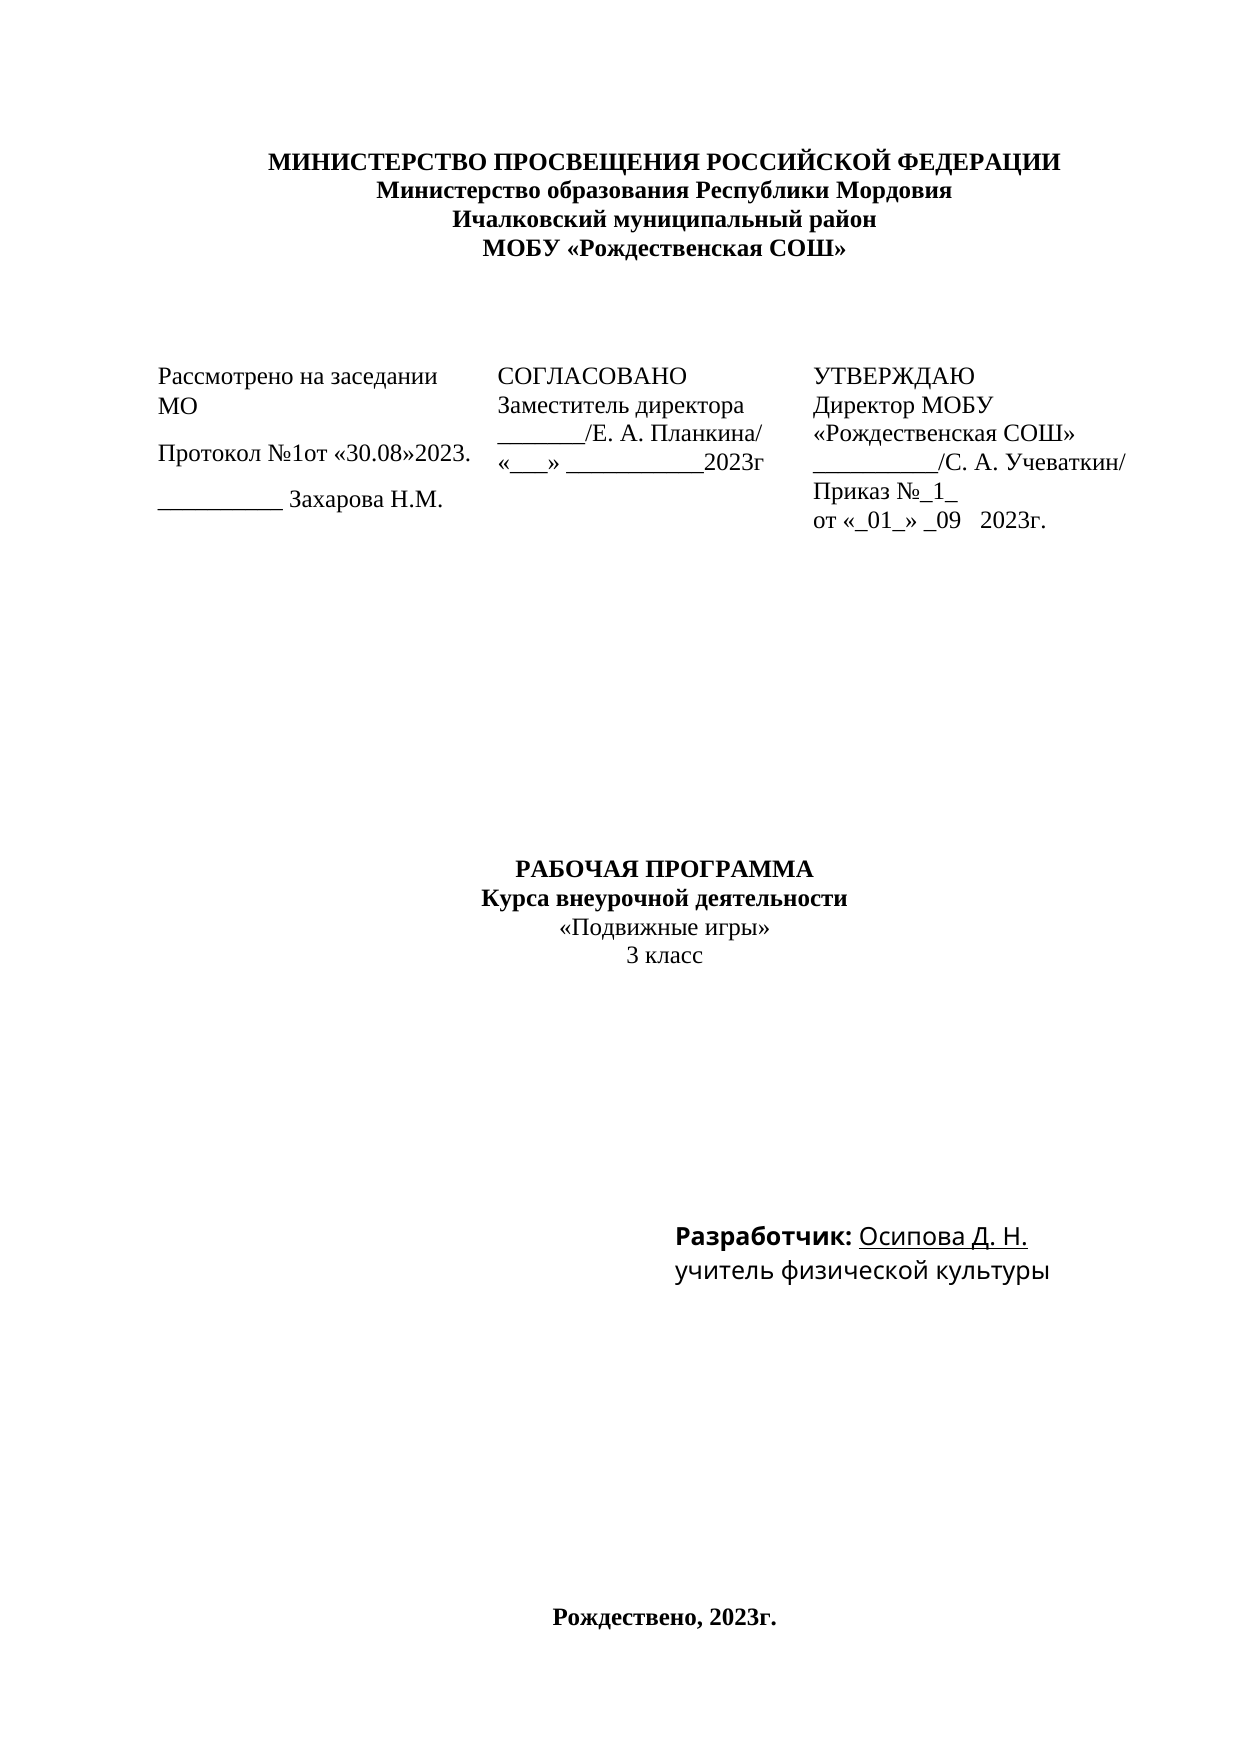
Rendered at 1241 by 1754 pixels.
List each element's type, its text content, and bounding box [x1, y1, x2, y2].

table_header Разработчик: Осипова Д. Н. учитель физической культуры [664, 1219, 1179, 1412]
text Курса внеурочной деятельности [177, 883, 1152, 912]
text Рождествено, 2023г. [177, 1602, 1152, 1631]
text ‌Министерство образования Республики Мордовия‌‌ [177, 176, 1152, 204]
text 3 класс [177, 941, 1152, 969]
text МИНИСТЕРСТВО ПРОСВЕЩЕНИЯ РОССИЙСКОЙ ФЕДЕРАЦИИ [177, 147, 1152, 176]
text МОБУ «Рождественская СОШ» [177, 233, 1152, 262]
text «Подвижные игры» [177, 912, 1152, 941]
text РАБОЧАЯ ПРОГРАММА [177, 854, 1152, 883]
table_header [135, 315, 1178, 608]
text ‌Ичалковский муниципальный район‌​ [177, 204, 1152, 233]
